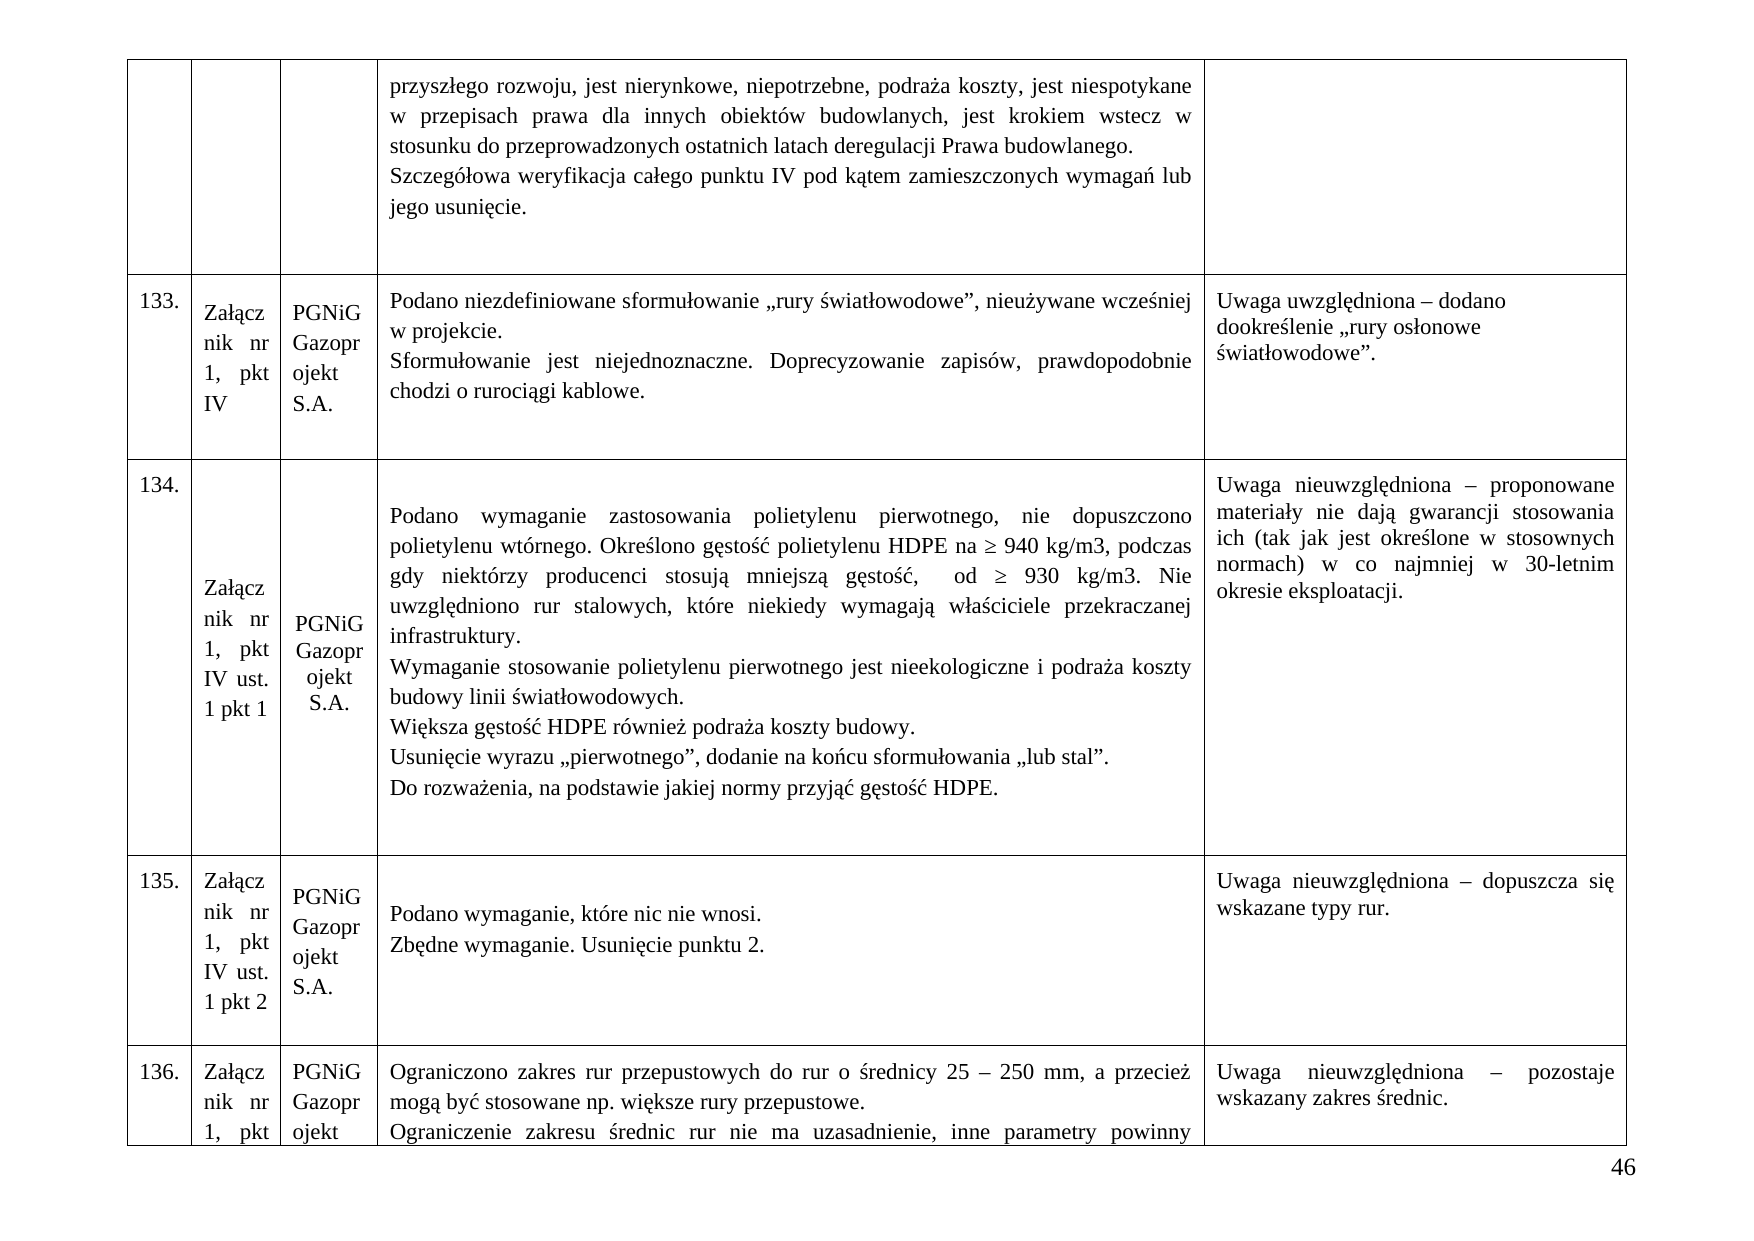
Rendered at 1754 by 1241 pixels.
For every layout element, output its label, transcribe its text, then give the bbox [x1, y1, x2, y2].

table_cell PGNiG Gazoprojekt S.A. [281, 460, 377, 855]
table_cell Uwaga uwzględniona – dodano dookreślenie „rury osłonowe światłowodowe”. [1205, 275, 1626, 459]
table_cell [128, 460, 191, 855]
table_cell [128, 275, 191, 459]
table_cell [378, 60, 1204, 274]
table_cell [1205, 60, 1626, 274]
table_cell Podano niezdefiniowane sformułowanie „rury światłowodowe”, nieużywane wcześniej w projekcie. Sformułowanie jest niejednoznaczne. Doprecyzowanie zapisów, prawdopodobnie chodzi o rurociągi kablowe. [378, 275, 1204, 459]
table_cell Załącznik nr 1, pkt IV ust. 1 pkt 1 [192, 460, 280, 855]
table_cell [128, 60, 191, 274]
table_cell Podano wymaganie zastosowania polietylenu pierwotnego, nie dopuszczono polietylenu wtórnego. Określono gęstość polietylenu HDPE na ≥ 940 kg/m3, podczas gdy niektórzy producenci stosują mniejszą gęstość, od ≥ 930 kg/m3. Nie uwzględniono rur stalowych, które niekiedy wymagają właściciele przekraczanej infrastruktury. Wymaganie stosowanie polietylenu pierwotnego jest nieekologiczne i podraża koszty budowy linii światłowodowych. Większa gęstość HDPE również podraża koszty budowy. Usunięcie wyrazu „pierwotnego”, dodanie na końcu sformułowania „lub stal”. Do rozważenia, na podstawie jakiej normy przyjąć gęstość HDPE. [378, 460, 1204, 855]
table_cell Podano wymaganie, które nic nie wnosi. Zbędne wymaganie. Usunięcie punktu 2. [378, 856, 1204, 1045]
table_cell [192, 60, 280, 274]
table_cell Uwaga nieuwzględniona – dopuszcza się wskazane typy rur. [1205, 856, 1626, 1045]
table_cell PGNiG Gazoprojekt S.A. [281, 856, 377, 1045]
table_cell PGNiG Gazoprojekt S.A. [281, 275, 377, 459]
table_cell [281, 60, 377, 274]
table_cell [378, 1046, 1204, 1144]
table_cell Załącznik nr 1, pkt IV ust. 1 pkt 2 [192, 856, 280, 1045]
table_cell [192, 1046, 280, 1144]
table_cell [281, 1046, 377, 1144]
table_cell [128, 856, 191, 1045]
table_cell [1205, 1046, 1626, 1144]
table_cell [128, 1046, 191, 1144]
table_cell Załącznik nr 1, pkt IV [192, 275, 280, 459]
